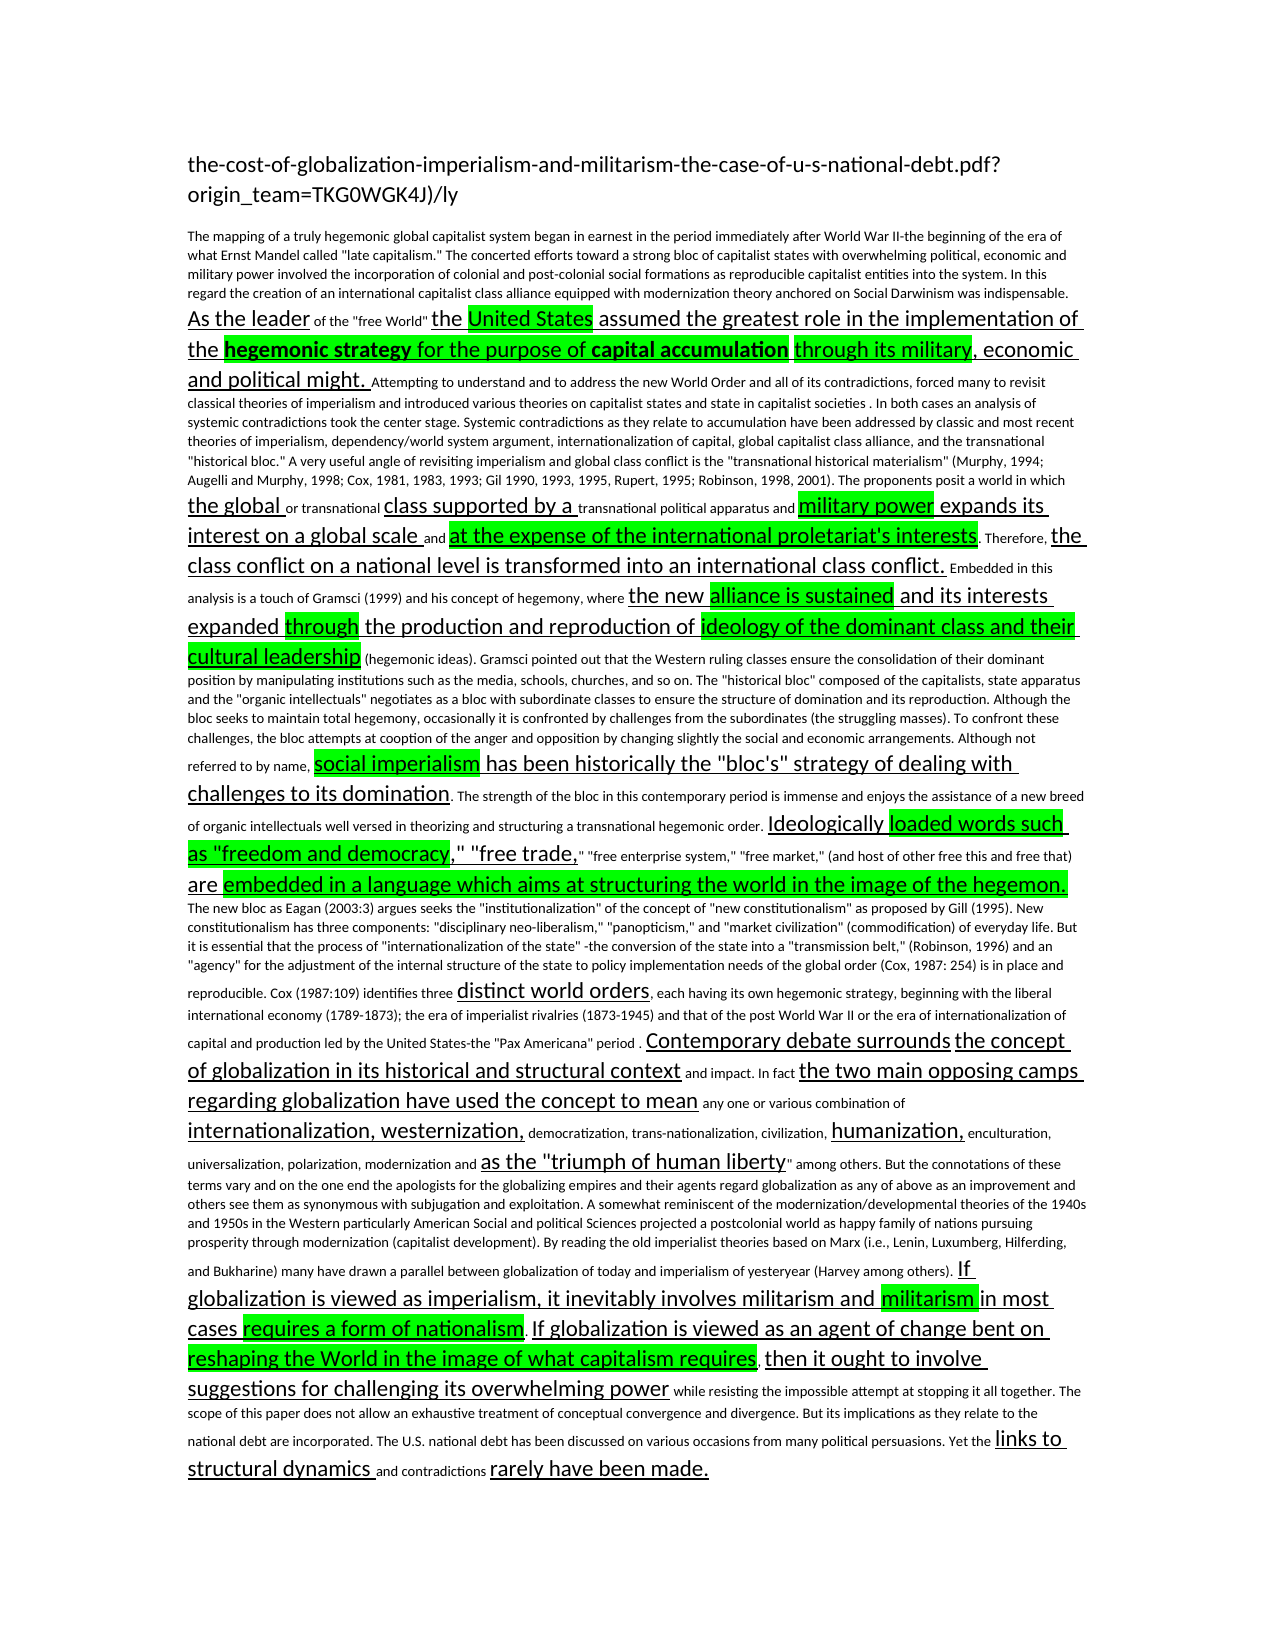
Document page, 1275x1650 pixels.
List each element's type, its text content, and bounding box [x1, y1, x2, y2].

text The mapping of a truly hegemonic global capitalist system began in earnest in the period immediately after World War II-the beginning of the era of what Ernst Mandel called "late capitalism." The concerted efforts toward a strong bloc of capitalist states with overwhelming political, economic and military power involved the incorporation of colonial and post-colonial social formations as reproducible capitalist entities into the system. In this regard the creation of an international capitalist class alliance equipped with modernization theory anchored on Social Darwinism was indispensable. As the leader of the "free World" the United States assumed the greatest role in the implementation of the hegemonic strategy for the purpose of capital accumulation through its military, economic and political might. Attempting to understand and to address the new World Order and all of its contradictions, forced many to revisit classical theories of imperialism and introduced various theories on capitalist states and state in capitalist societies . In both cases an analysis of systemic contradictions took the center stage. Systemic contradictions as they relate to accumulation have been addressed by classic and most recent theories of imperialism, dependency/world system argument, internationalization of capital, global capitalist class alliance, and the transnational "historical bloc." A very useful angle of revisiting imperialism and global class conflict is the "transnational historical materialism" (Murphy, 1994; Augelli and Murphy, 1998; Cox, 1981, 1983, 1993; Gil 1990, 1993, 1995, Rupert, 1995; Robinson, 1998, 2001). The proponents posit a world in which the global or transnational class supported by a transnational political apparatus and military power expands its interest on a global scale and at the expense of the international proletariat's interests. Therefore, the class conflict on a national level is transformed into an international class conflict. Embedded in this analysis is a touch of Gramsci (1999) and his concept of hegemony, where the new alliance is sustained and its interests expanded through the production and reproduction of ideology of the dominant class and their cultural leadership (hegemonic ideas). Gramsci pointed out that the Western ruling classes ensure the consolidation of their dominant position by manipulating institutions such as the media, schools, churches, and so on. The "historical bloc" composed of the capitalists, state apparatus and the "organic intellectuals" negotiates as a bloc with subordinate classes to ensure the structure of domination and its reproduction. Although the bloc seeks to maintain total hegemony, occasionally it is confronted by challenges from the subordinates (the struggling masses). To confront these challenges, the bloc attempts at cooption of the anger and opposition by changing slightly the social and economic arrangements. Although not referred to by name, social imperialism has been historically the "bloc's" strategy of dealing with challenges to its domination. The strength of the bloc in this contemporary period is immense and enjoys the assistance of a new breed of organic intellectuals well versed in theorizing and structuring a transnational hegemonic order. Ideologically loaded words such as "freedom and democracy," "free trade," "free enterprise system," "free market," (and host of other free this and free that) are embedded in a language which aims at structuring the world in the image of the hegemon. The new bloc as Eagan (2003:3) argues seeks the "institutionalization" of the concept of "new constitutionalism" as proposed by Gill (1995). New constitutionalism has three components: "disciplinary neo-liberalism," "panopticism," and "market civilization" (commodification) of everyday life. But it is essential that the process of "internationalization of the state" -the conversion of the state into a "transmission belt," (Robinson, 1996) and an "agency" for the adjustment of the internal structure of the state to policy implementation needs of the global order (Cox, 1987: 254) is in place and reproducible. Cox (1987:109) identifies three distinct world orders, each having its own hegemonic strategy, beginning with the liberal international economy (1789-1873); the era of imperialist rivalries (1873-1945) and that of the post World War II or the era of internationalization of capital and production led by the United States-the "Pax Americana" period . Contemporary debate surrounds the concept of globalization in its historical and structural context and impact. In fact the two main opposing camps regarding globalization have used the concept to mean any one or various combination of internationalization, westernization, democratization, trans-nationalization, civilization, humanization, enculturation, universalization, polarization, modernization and as the "triumph of human liberty" among others. But the connotations of these terms vary and on the one end the apologists for the globalizing empires and their agents regard globalization as any of above as an improvement and others see them as synonymous with subjugation and exploitation. A somewhat reminiscent of the modernization/developmental theories of the 1940s and 1950s in the Western particularly American Social and political Sciences projected a postcolonial world as happy family of nations pursuing prosperity through modernization (capitalist development). By reading the old imperialist theories based on Marx (i.e., Lenin, Luxumberg, Hilferding, and Bukharine) many have drawn a parallel between globalization of today and imperialism of yesteryear (Harvey among others). If globalization is viewed as imperialism, it inevitably involves militarism and militarism in most cases requires a form of nationalism. If globalization is viewed as an agent of change bent on reshaping the World in the image of what capitalism requires, then it ought to involve suggestions for challenging its overwhelming power while resisting the impossible attempt at stopping it all together. The scope of this paper does not allow an exhaustive treatment of conceptual convergence and divergence. But its implications as they relate to the national debt are incorporated. The U.S. national debt has been discussed on various occasions from many political persuasions. Yet the links to structural dynamics and contradictions rarely have been made. [187, 227, 1087, 1482]
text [187, 150, 1087, 208]
